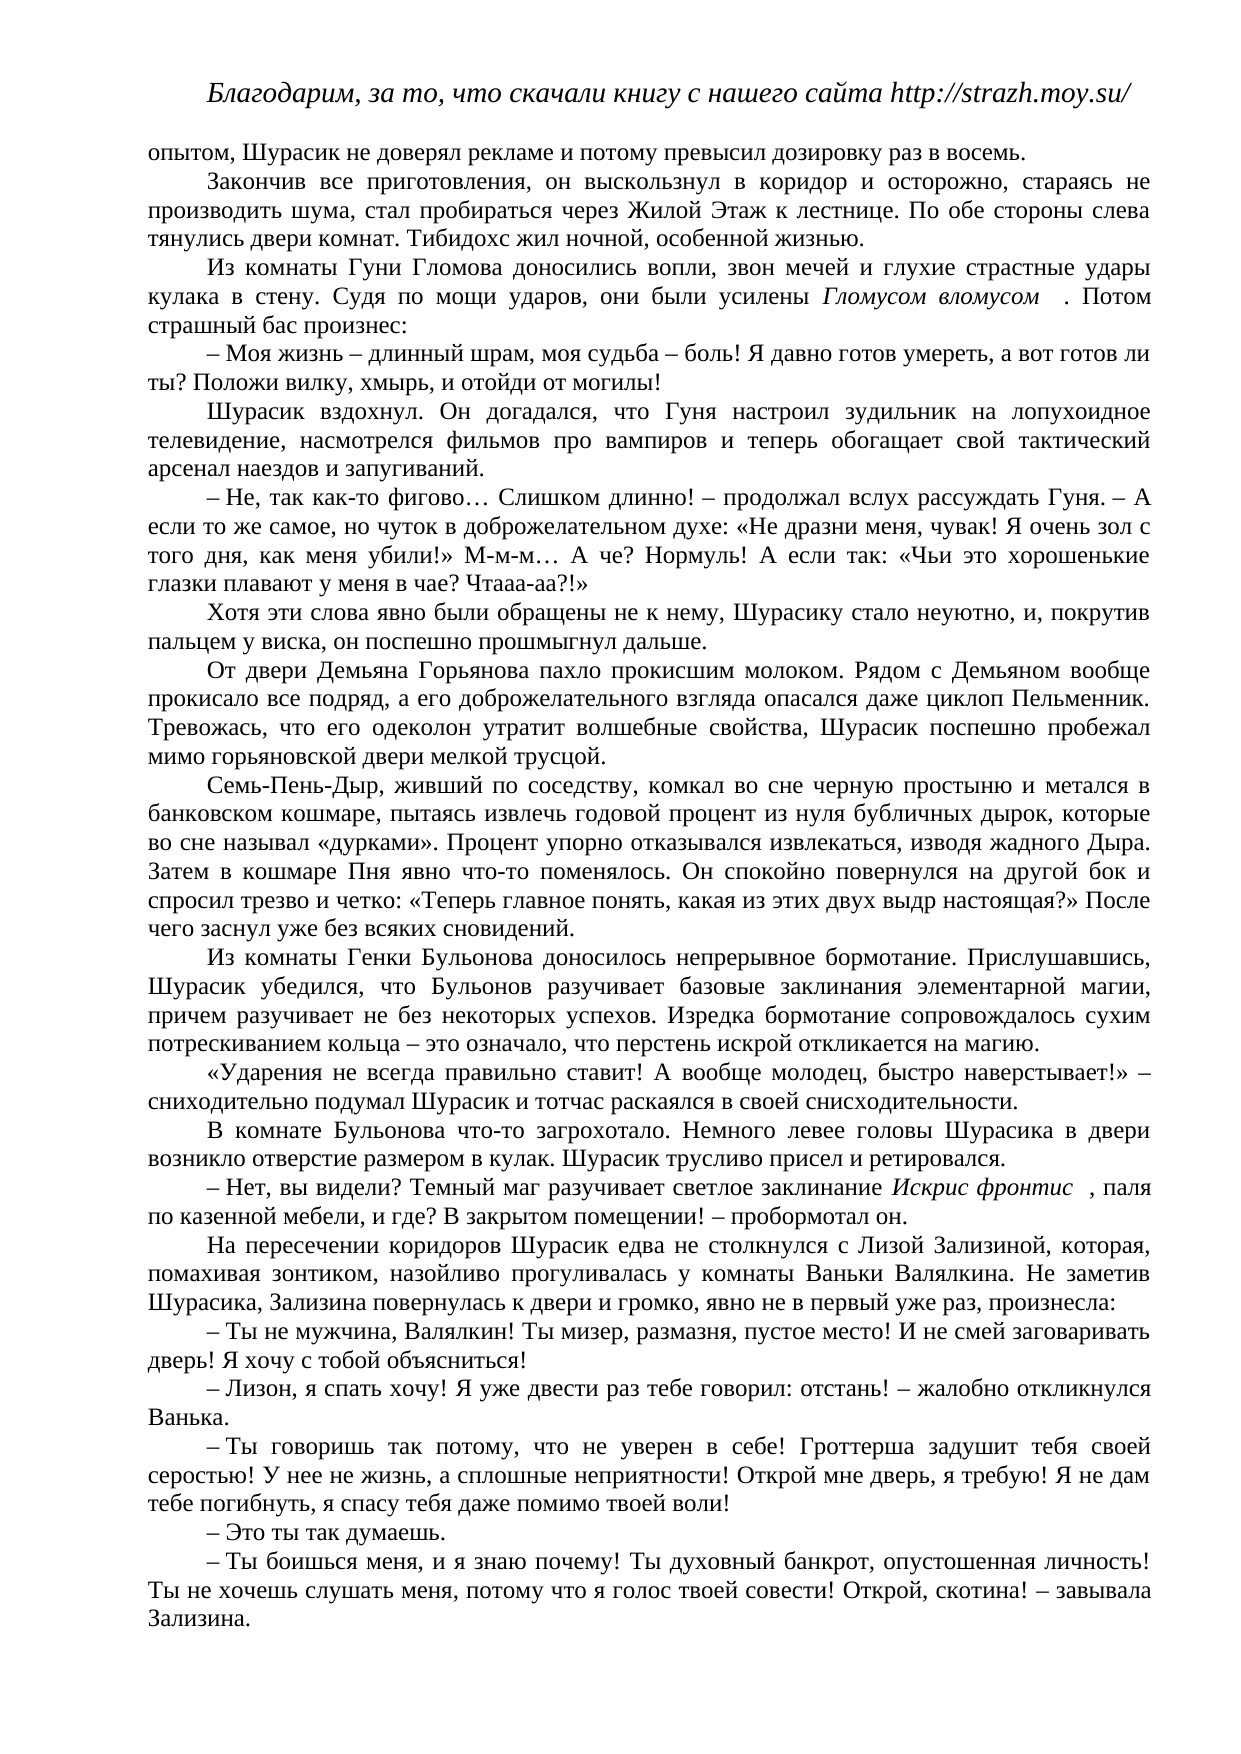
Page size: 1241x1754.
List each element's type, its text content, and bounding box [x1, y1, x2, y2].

text – Нет, вы видели? Темный маг разучивает светлое заклинание Искрис фронтис , паля по казенной мебели, и где? В закрытом помещении! – пробормотал он. [148, 1172, 1152, 1230]
text – Ты боишься меня, и я знаю почему! Ты духовный банкрот, опустошенная личность! Ты не хочешь слушать меня, потому что я голос твоей совести! Открой, скотина! – завывала Зализина. [148, 1546, 1152, 1632]
text «Ударения не всегда правильно ставит! А вообще молодец, быстро наверстывает!» – сниходительно подумал Шурасик и тотчас раскаялся в своей снисходительности. [148, 1057, 1152, 1115]
text На пересечении коридоров Шурасик едва не столкнулся с Лизой Зализиной, которая, помахивая зонтиком, назойливо прогуливалась у комнаты Ваньки Валялкина. Не заметив Шурасика, Зализина повернулась к двери и громко, явно не в первый уже раз, произнесла: [148, 1230, 1152, 1316]
text – Лизон, я спать хочу! Я уже двести раз тебе говорил: отстань! – жалобно откликнулся Ванька. [148, 1373, 1152, 1431]
text Хотя эти слова явно были обращены не к нему, Шурасику стало неуютно, и, покрутив пальцем у виска, он поспешно прошмыгнул дальше. [148, 597, 1152, 655]
text – Ты говоришь так потому, что не уверен в себе! Гроттерша задушит тебя своей серостью! У нее не жизнь, а сплошные неприятности! Открой мне дверь, я требую! Я не дам тебе погибнуть, я спасу тебя даже помимо твоей воли! [148, 1431, 1152, 1517]
text – Ты не мужчина, Валялкин! Ты мизер, размазня, пустое место! И не смей заговаривать дверь! Я хочу с тобой объясниться! [148, 1316, 1152, 1373]
text В комнате Бульонова что-то загрохотало. Немного левее головы Шурасика в двери возникло отверстие размером в кулак. Шурасик трусливо присел и ретировался. [148, 1115, 1152, 1172]
text Шурасик вздохнул. Он догадался, что Гуня настроил зудильник на лопухоидное телевидение, насмотрелся фильмов про вампиров и теперь обогащает свой тактический арсенал наездов и запугиваний. [148, 396, 1152, 482]
text – Моя жизнь – длинный шрам, моя судьба – боль! Я давно готов умереть, а вот готов ли ты? Положи вилку, хмырь, и отойди от могилы! [148, 338, 1152, 396]
text – Это ты так думаешь. [148, 1517, 1152, 1546]
text Из комнаты Гуни Гломова доносились вопли, звон мечей и глухие страстные удары кулака в стену. Судя по мощи ударов, они были усилены Гломусом вломусом . Потом страшный бас произнес: [148, 252, 1152, 338]
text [148, 137, 1152, 166]
text Из комнаты Генки Бульонова доносилось непрерывное бормотание. Прислушавшись, Шурасик убедился, что Бульонов разучивает базовые заклинания элементарной магии, причем разучивает не без некоторых успехов. Изредка бормотание сопровождалось сухим потрескиванием кольца – это означало, что перстень искрой откликается на магию. [148, 942, 1152, 1057]
text – Не, так как-то фигово… Слишком длинно! – продолжал вслух рассуждать Гуня. – А если то же самое, но чуток в доброжелательном духе: «Не дразни меня, чувак! Я очень зол с того дня, как меня убили!» М-м-м… А че? Нормуль! А если так: «Чьи это хорошенькие глазки плавают у меня в чае? Чтааа-аа?!» [148, 482, 1152, 597]
text Закончив все приготовления, он выскользнул в коридор и осторожно, стараясь не производить шума, стал пробираться через Жилой Этаж к лестнице. По обе стороны слева тянулись двери комнат. Тибидохс жил ночной, особенной жизнью. [148, 166, 1152, 252]
text От двери Демьяна Горьянова пахло прокисшим молоком. Рядом с Демьяном вообще прокисало все подряд, а его доброжелательного взгляда опасался даже циклоп Пельменник. Тревожась, что его одеколон утратит волшебные свойства, Шурасик поспешно пробежал мимо горьяновской двери мелкой трусцой. [148, 655, 1152, 770]
text Семь-Пень-Дыр, живший по соседству, комкал во сне черную простыню и метался в банковском кошмаре, пытаясь извлечь годовой процент из нуля бубличных дырок, которые во сне называл «дурками». Процент упорно отказывался извлекаться, изводя жадного Дыра. Затем в кошмаре Пня явно что-то поменялось. Он спокойно повернулся на другой бок и спросил трезво и четко: «Теперь главное понять, какая из этих двух выдр настоящая?» После чего заснул уже без всяких сновидений. [148, 770, 1152, 942]
